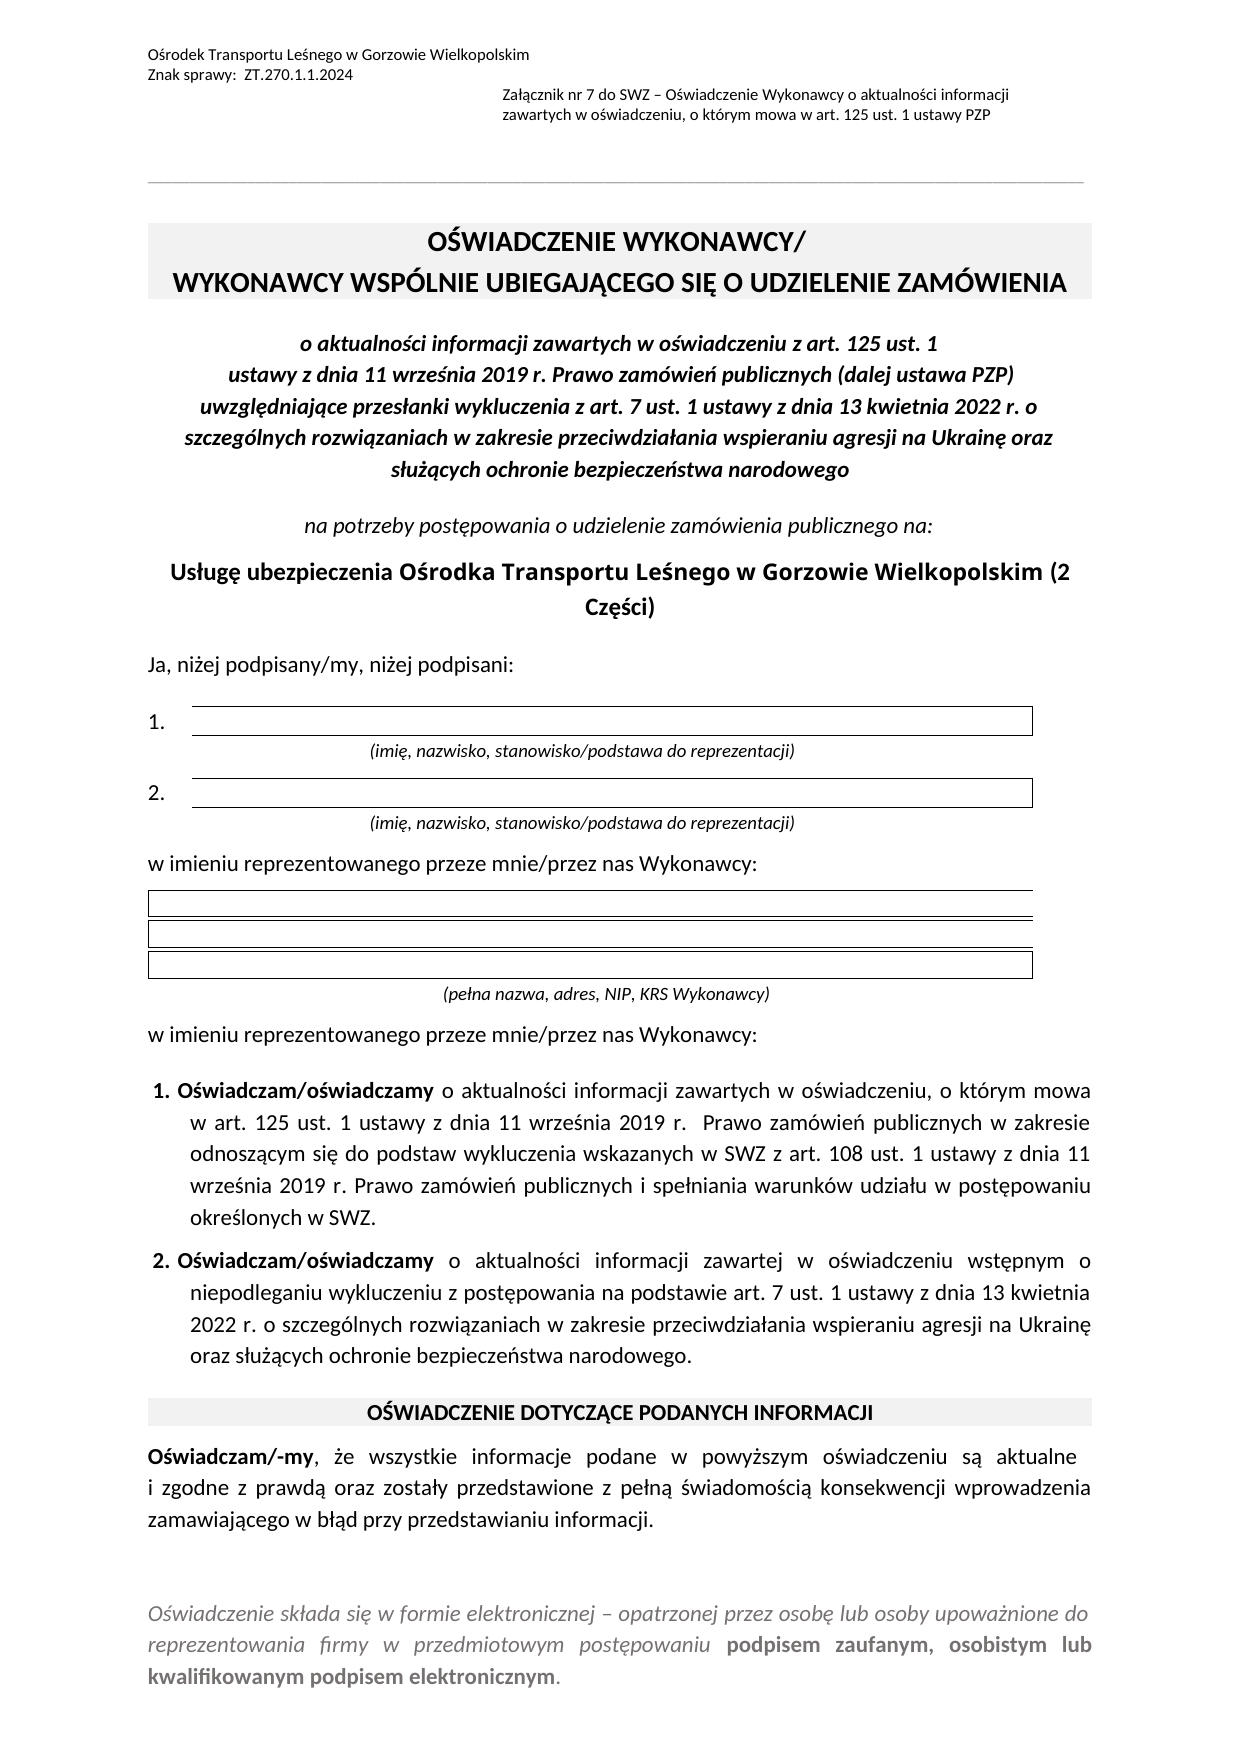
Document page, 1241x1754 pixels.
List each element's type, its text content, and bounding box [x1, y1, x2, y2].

text na potrzeby postępowania o udzielenie zamówienia publicznego na: [148, 512, 1092, 540]
text ustawy z dnia 11 września 2019 r. Prawo zamówień publicznych (dalej ustawa PZP) [148, 360, 1092, 388]
text Usługę ubezpieczenia Ośrodka Transportu Leśnego w Gorzowie Wielkopolskim (2 Części) [148, 556, 1092, 621]
text o aktualności informacji zawartych w oświadczeniu z art. 125 ust. 1 [148, 329, 1092, 357]
text OŚWIADCZENIE DOTYCZĄCE PODANYCH INFORMACJI [148, 1398, 1092, 1426]
list Oświadczam/oświadczamy o aktualności informacji zawartej w oświadczeniu wstępnym o niepodleganiu wykluczeniu z postępowania na podstawie art. 7 ust. 1 ustawy z dnia 13 kwietnia 2022 r. o szczególnych rozwiązaniach w zakresie przeciwdziałania wspieraniu agresji na Ukrainę oraz służących ochronie bezpieczeństwa narodowego. [152, 1247, 1092, 1369]
list Oświadczam/oświadczamy o aktualności informacji zawartych w oświadczeniu, o którym mowa w art. 125 ust. 1 ustawy z dnia 11 września 2019 r. Prawo zamówień publicznych w zakresie odnoszącym się do podstaw wykluczenia wskazanych w SWZ z art. 108 ust. 1 ustawy z dnia 11 września 2019 r. Prawo zamówień publicznych i spełniania warunków udziału w postępowaniu określonych w SWZ. [152, 1076, 1092, 1231]
text Oświadczam/-my, że wszystkie informacje podane w powyższym oświadczeniu są aktualne i zgodne z prawdą oraz zostały przedstawione z pełną świadomością konsekwencji wprowadzenia zamawiającego w błąd przy przedstawianiu informacji. [148, 1442, 1092, 1533]
text Ja, niżej podpisany/my, niżej podpisani: [148, 650, 1092, 678]
text w imieniu reprezentowanego przeze mnie/przez nas Wykonawcy: [148, 1020, 1092, 1048]
text (imię, nazwisko, stanowisko/podstawa do reprezentacji) [297, 739, 1092, 762]
text (pełna nazwa, adres, NIP, KRS Wykonawcy) [369, 982, 1092, 1005]
text (imię, nazwisko, stanowisko/podstawa do reprezentacji) [295, 811, 1092, 834]
text w imieniu reprezentowanego przeze mnie/przez nas Wykonawcy: [148, 849, 1092, 877]
text OŚWIADCZENIE WYKONAWCY/ WYKONAWCY WSPÓLNIE UBIEGAJĄCEGO SIĘ O UDZIELENIE ZAMÓWIENIA [148, 223, 1092, 299]
text uwzględniające przesłanki wykluczenia z art. 7 ust. 1 ustawy z dnia 13 kwietnia 2022 r. o szczególnych rozwiązaniach w zakresie przeciwdziałania wspieraniu agresji na Ukrainę oraz służących ochronie bezpieczeństwa narodowego [148, 392, 1092, 483]
